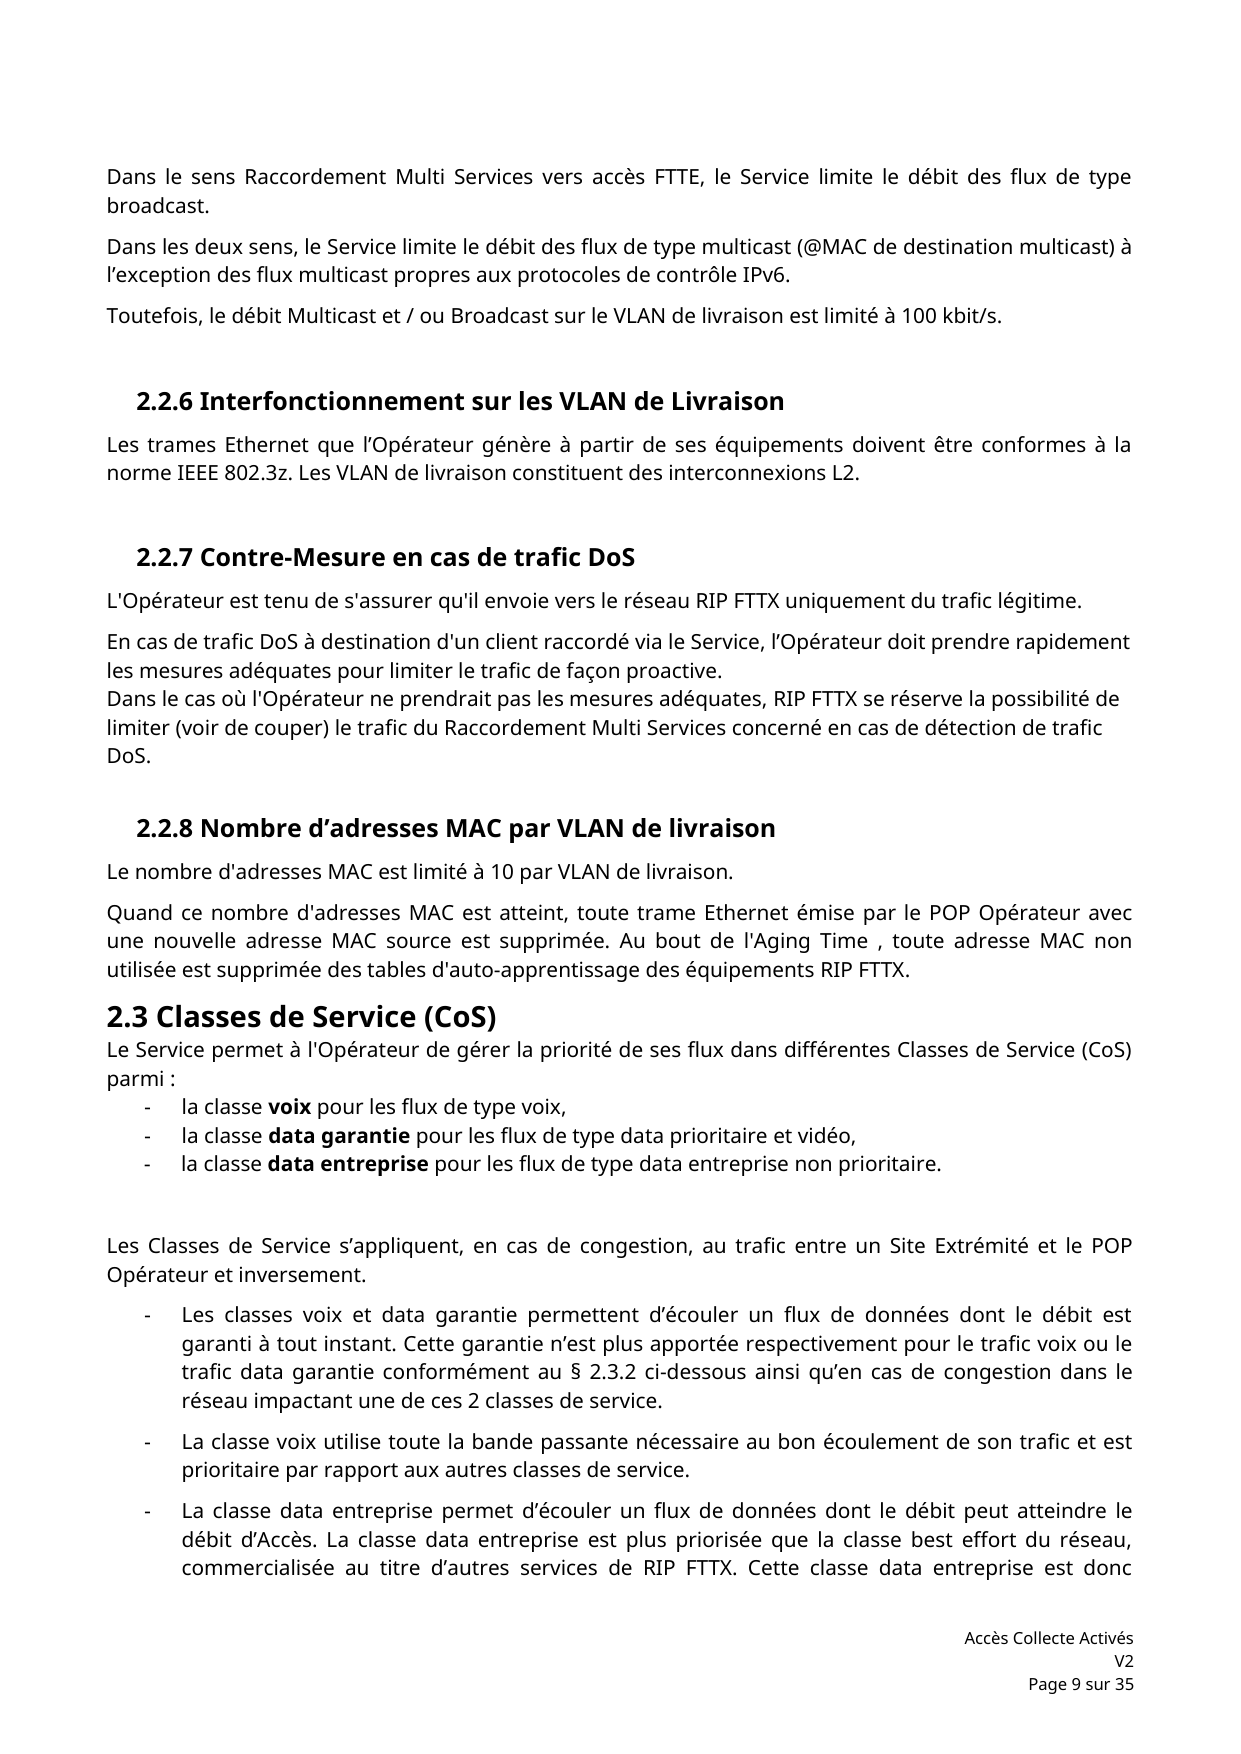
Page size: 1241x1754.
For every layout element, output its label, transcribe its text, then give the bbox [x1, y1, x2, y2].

list la classe data garantie pour les flux de type data prioritaire et vidéo, [144, 1121, 1134, 1149]
subtitle Interfonctionnement sur les VLAN de Livraison [136, 383, 1134, 417]
text En cas de trafic DoS à destination d'un client raccordé via le Service, l’Opérateur doit prendre rapidement les mesures adéquates pour limiter le trafic de façon proactive. [106, 627, 1134, 684]
text Dans le cas où l'Opérateur ne prendrait pas les mesures adéquates, RIP FTTX se réserve la possibilité de limiter (voir de couper) le trafic du Raccordement Multi Services concerné en cas de détection de trafic DoS. [106, 684, 1134, 770]
text Le Service permet à l'Opérateur de gérer la priorité de ses flux dans différentes Classes de Service (CoS) parmi : [106, 1036, 1134, 1092]
text L'Opérateur est tenu de s'assurer qu'il envoie vers le réseau RIP FTTX uniquement du trafic légitime. [106, 587, 1134, 615]
subtitle Nombre d’adresses MAC par VLAN de livraison [136, 811, 1134, 845]
list la classe voix pour les flux de type voix, [144, 1092, 1134, 1121]
text Dans les deux sens, le Service limite le débit des flux de type multicast (@MAC de destination multicast) à l’exception des flux multicast propres aux protocoles de contrôle IPv6. [106, 232, 1134, 289]
text Dans le sens Raccordement Multi Services vers accès FTTE, le Service limite le débit des flux de type broadcast. [106, 162, 1134, 219]
text Toutefois, le débit Multicast et / ou Broadcast sur le VLAN de livraison est limité à 100 kbit/s. [106, 301, 1134, 330]
subtitle Classes de Service (CoS) [106, 996, 1134, 1036]
text Les trames Ethernet que l’Opérateur génère à partir de ses équipements doivent être conformes à la norme IEEE 802.3z. Les VLAN de livraison constituent des interconnexions L2. [106, 430, 1134, 487]
text Le nombre d'adresses MAC est limité à 10 par VLAN de livraison. [106, 857, 1134, 886]
text Les Classes de Service s’appliquent, en cas de congestion, au trafic entre un Site Extrémité et le POP Opérateur et inversement. [106, 1231, 1134, 1288]
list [144, 1496, 1134, 1582]
list la classe data entreprise pour les flux de type data entreprise non prioritaire. [143, 1149, 1134, 1178]
list Les classes voix et data garantie permettent d’écouler un flux de données dont le débit est garanti à tout instant. Cette garantie n’est plus apportée respectivement pour le trafic voix ou le trafic data garantie conformément au § 2.3.2 ci-dessous ainsi qu’en cas de congestion dans le réseau impactant une de ces 2 classes de service. [144, 1301, 1134, 1414]
subtitle Contre-Mesure en cas de trafic DoS [136, 540, 1134, 574]
list La classe voix utilise toute la bande passante nécessaire au bon écoulement de son trafic et est prioritaire par rapport aux autres classes de service. [144, 1427, 1134, 1484]
text Quand ce nombre d'adresses MAC est atteint, toute trame Ethernet émise par le POP Opérateur avec une nouvelle adresse MAC source est supprimée. Au bout de l'Aging Time , toute adresse MAC non utilisée est supprimée des tables d'auto-apprentissage des équipements RIP FTTX. [106, 898, 1134, 983]
